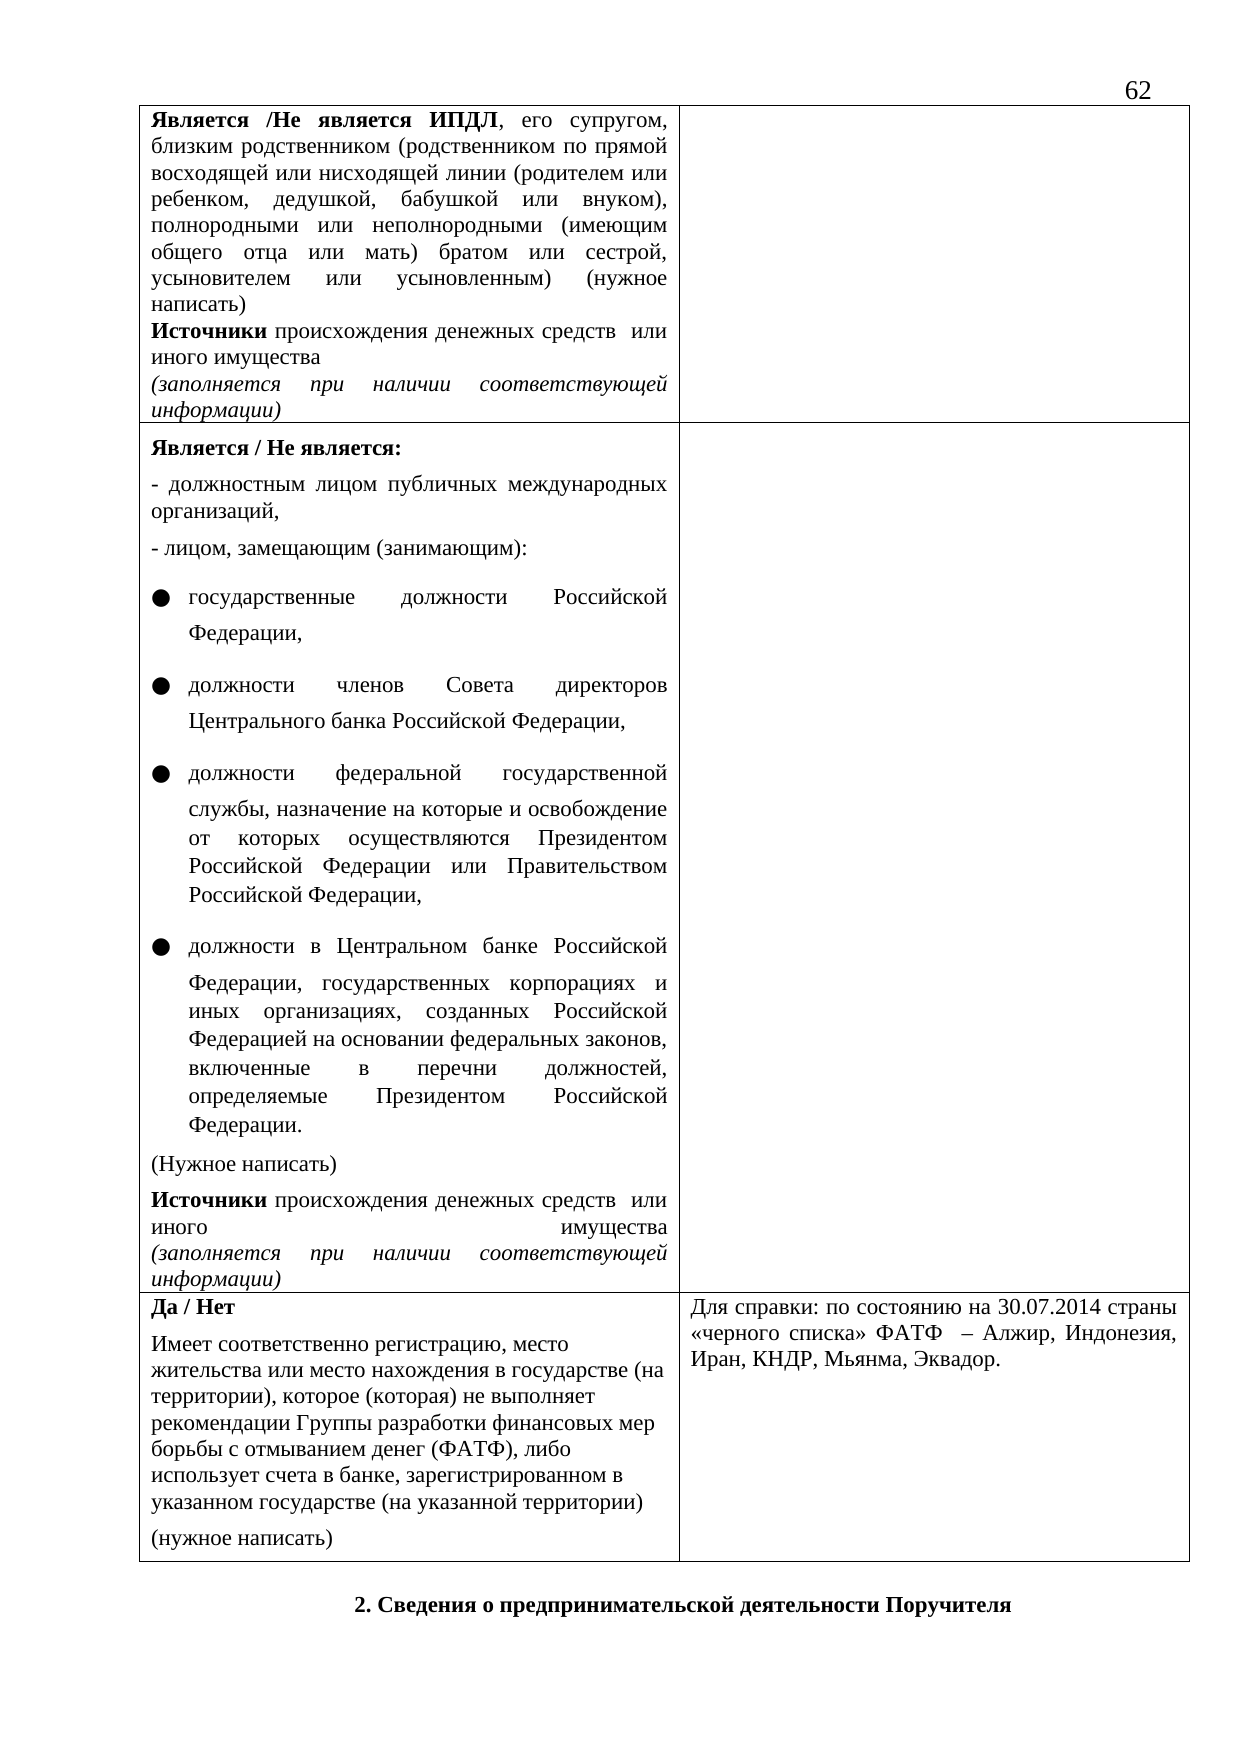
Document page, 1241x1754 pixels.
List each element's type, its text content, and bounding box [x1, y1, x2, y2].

table_cell [680, 423, 1189, 1292]
table_cell Для справки: по состоянию на 30.07.2014 страны «черного списка» ФАТФ – Алжир, Индонезия, Иран, КНДР, Мьянма, Эквадор. [680, 1293, 1189, 1561]
table_cell [680, 106, 1189, 422]
table_cell Является /Не является ИПДЛ, его супругом, близким родственником (родственником по прямой восходящей или нисходящей линии (родителем или ребенком, дедушкой, бабушкой или внуком), полнородными или неполнородными (имеющим общего отца или мать) братом или сестрой, усыновителем или усыновленным) (нужное написать) Источники происхождения денежных средств или иного имущества (заполняется при наличии соответствующей информации) [140, 106, 679, 422]
table_cell Является / Не является: - должностным лицом публичных международных организаций, - лицом, замещающим (занимающим): государственные должности Российской Федерации, должности членов Совета директоров Центрального банка Российской Федерации, должности федеральной государственной службы, назначение на которые и освобождение от которых осуществляются Президентом Российской Федерации или Правительством Российской Федерации, должности в Центральном банке Российской Федерации, государственных корпорациях и иных организациях, созданных Российской Федерацией на основании федеральных законов, включенные в перечни должностей, определяемые Президентом Российской Федерации. (Нужное написать) Источники происхождения денежных средств или иного имущества (заполняется при наличии соответствующей информации) [140, 423, 679, 1292]
table_cell Да / Нет Имеет соответственно регистрацию, место жительства или место нахождения в государстве (на территории), которое (которая) не выполняет рекомендации Группы разработки финансовых мер борьбы с отмыванием денег (ФАТФ), либо использует счета в банке, зарегистрированном в указанном государстве (на указанной территории) (нужное написать) [140, 1293, 679, 1561]
text 2. Сведения о предпринимательской деятельности Поручителя [214, 1591, 1152, 1617]
